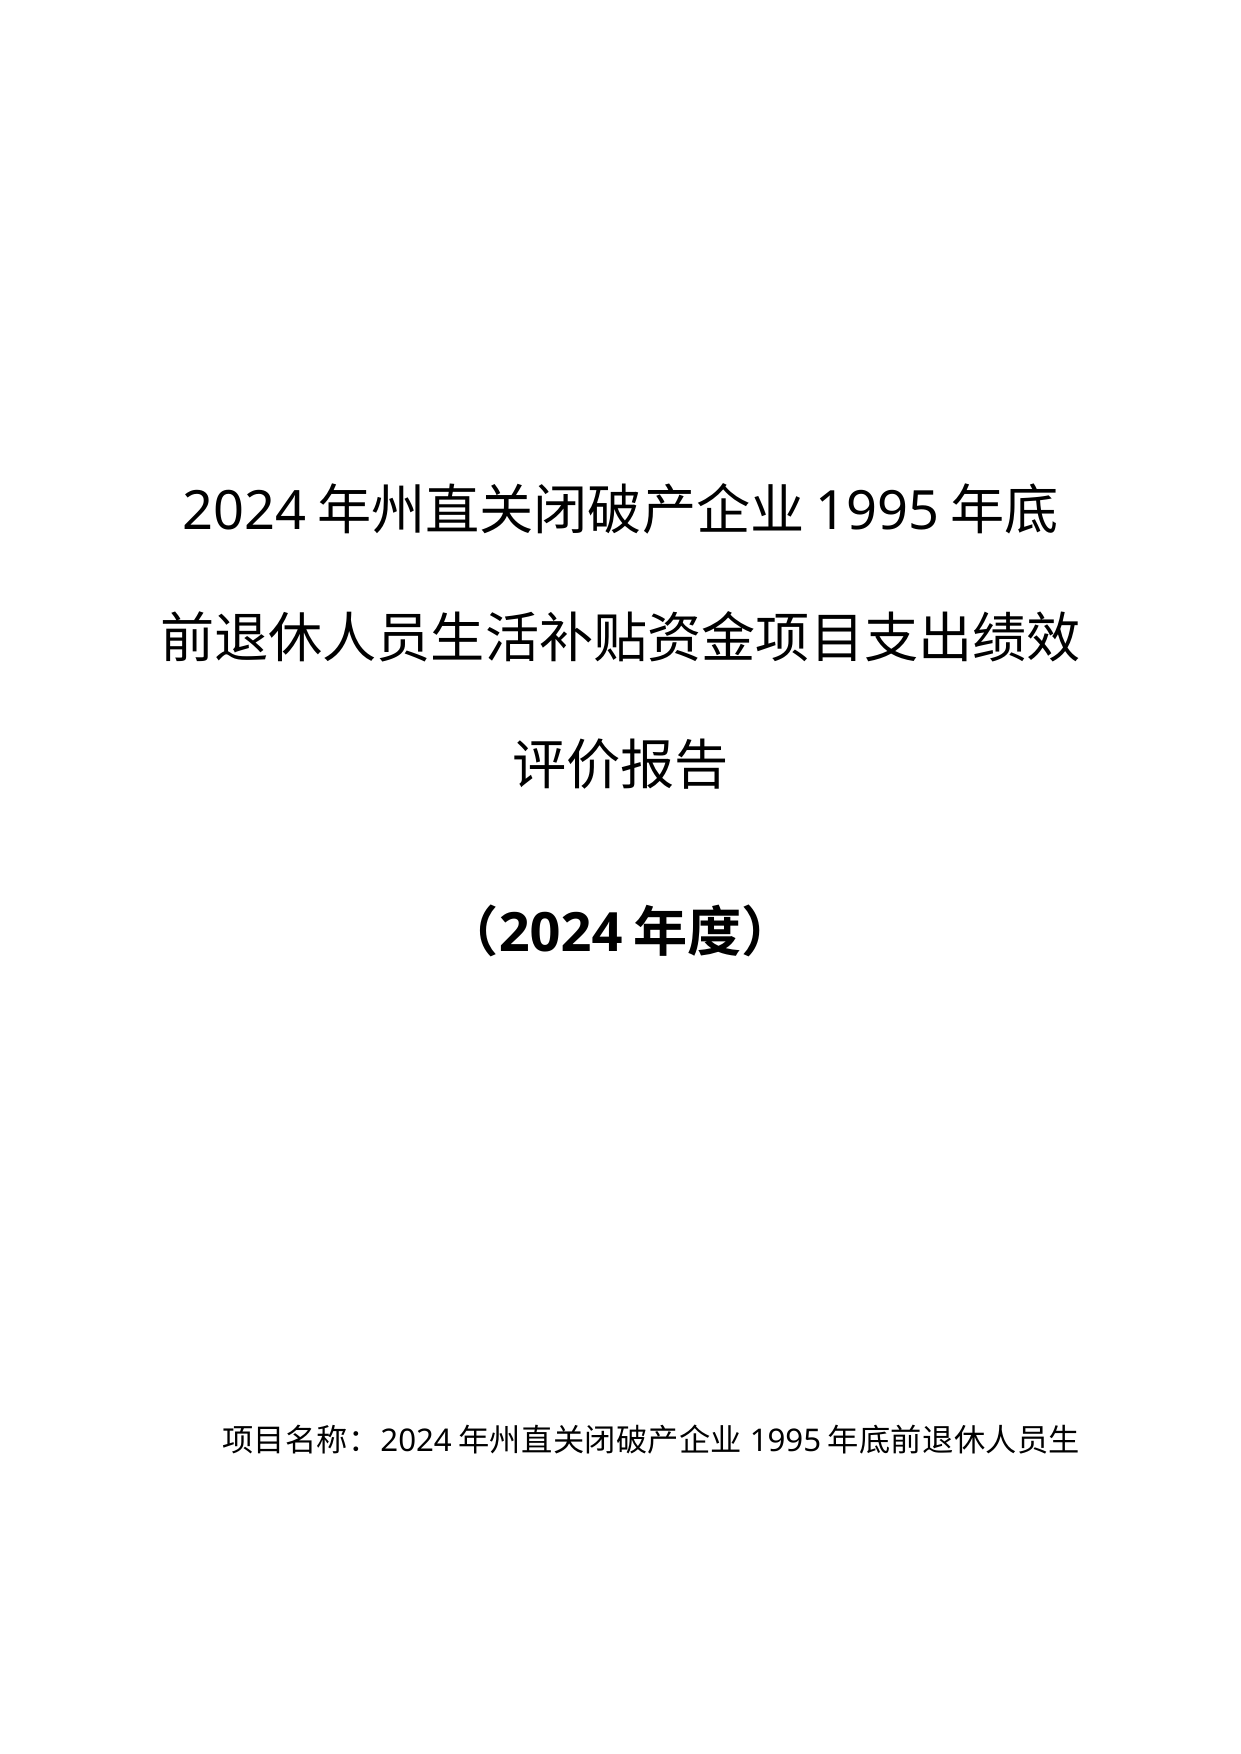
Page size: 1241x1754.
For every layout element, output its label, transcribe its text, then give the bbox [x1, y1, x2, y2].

text （2024年度） [159, 885, 1081, 970]
text 2024年州直关闭破产企业1995年底前退休人员生活补贴资金项目支出绩效评价报告 [159, 464, 1081, 804]
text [159, 1395, 1081, 1480]
